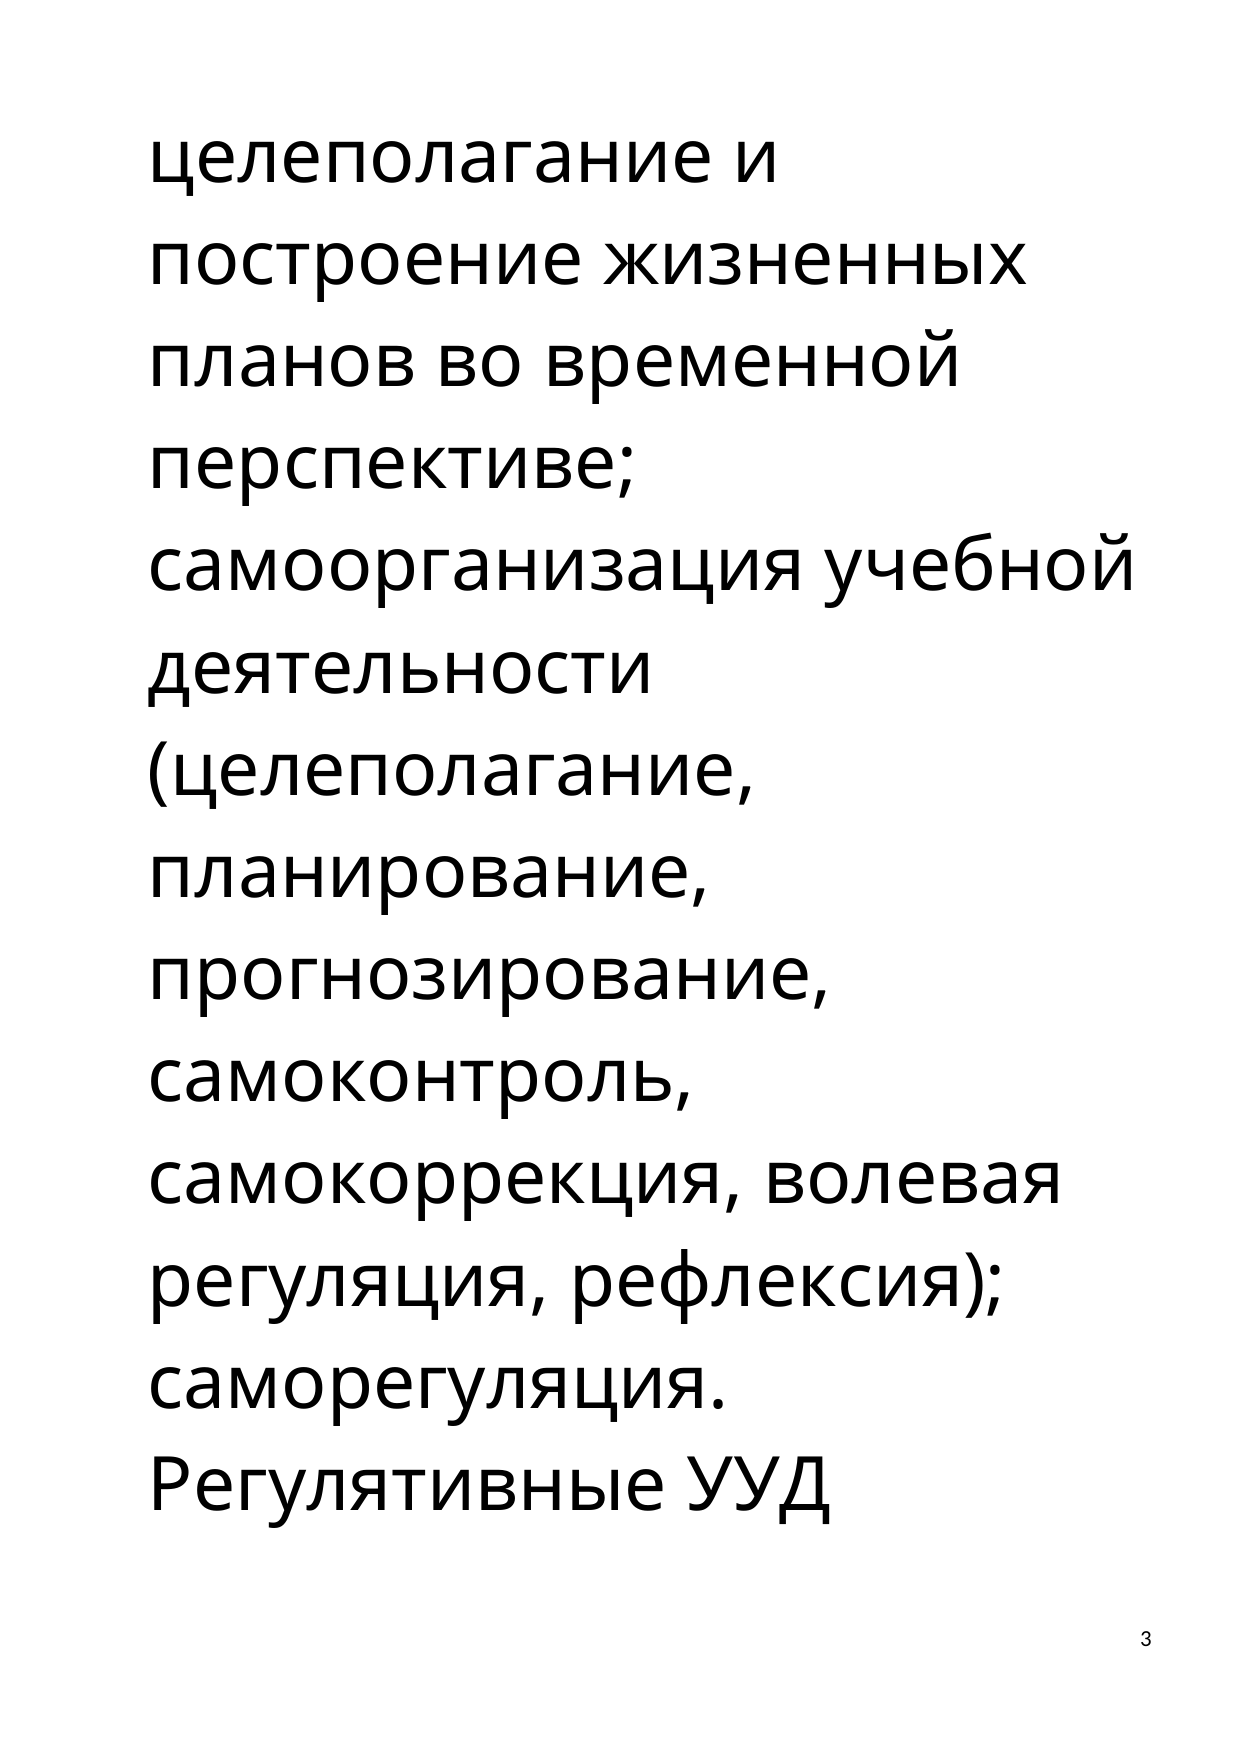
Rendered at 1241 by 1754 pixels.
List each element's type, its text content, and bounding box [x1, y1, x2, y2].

text саморегуляция. [148, 1328, 1152, 1430]
text самоорганизация учебной деятельности (целеполагание, планирование, прогнозирование, [148, 511, 1152, 1022]
text целеполагание и построение жизненных планов во временной перспективе; [148, 102, 1152, 511]
text самоконтроль, самокоррекция, волевая регуляция, рефлексия); [148, 1022, 1152, 1328]
text Регулятивные УУД [148, 1430, 1152, 1532]
